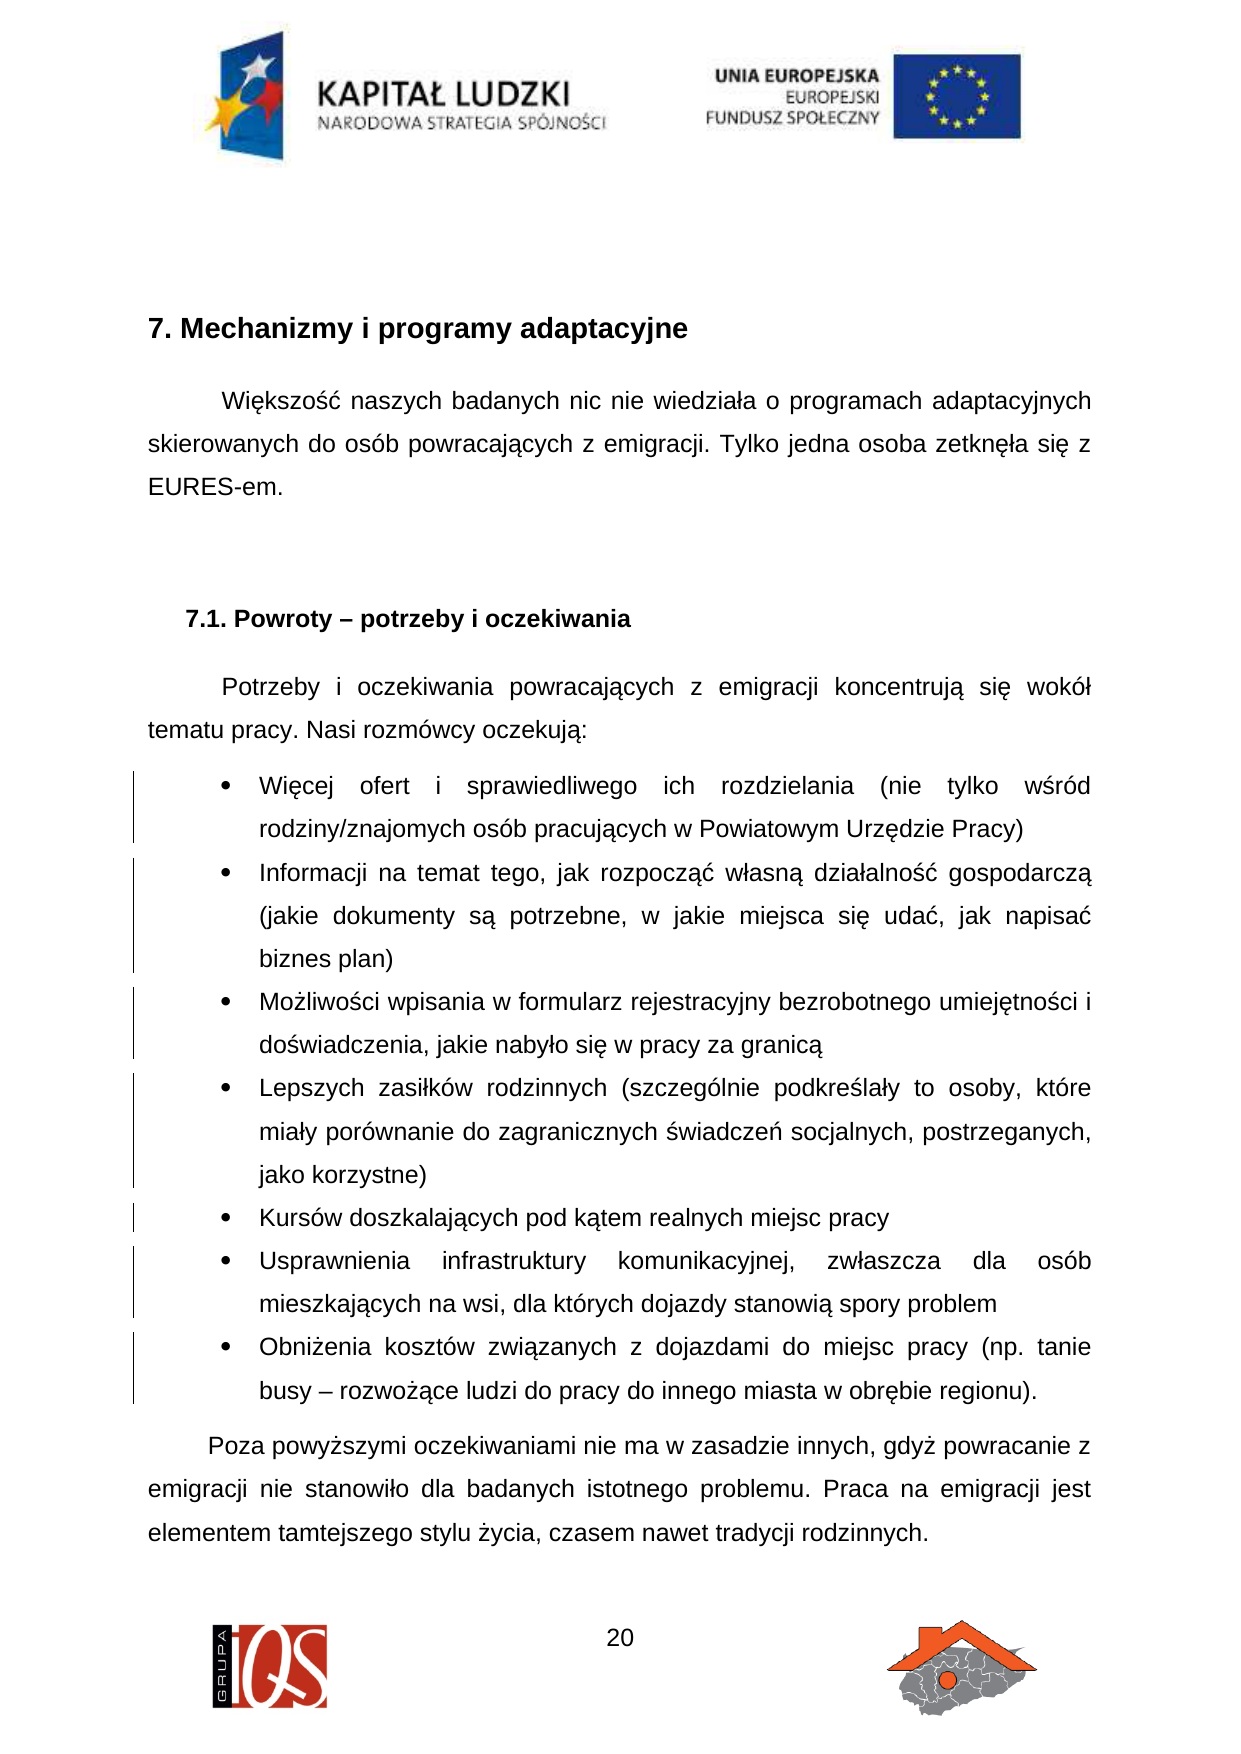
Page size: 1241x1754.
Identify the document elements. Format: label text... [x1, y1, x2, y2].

list Więcej ofert i sprawiedliwego ich rozdzielania (nie tylko wśród rodziny/znajomych osób pracujących w Powiatowym Urzędzie Pracy) [221, 771, 1093, 843]
list Usprawnienia infrastruktury komunikacyjnej, zwłaszcza dla osób mieszkających na wsi, dla których dojazdy stanowią spory problem [221, 1246, 1093, 1318]
text Poza powyższymi oczekiwaniami nie ma w zasadzie innych, gdyż powracanie z emigracji nie stanowiło dla badanych istotnego problemu. Praca na emigracji jest elementem tamtejszego stylu życia, czasem nawet tradycji rodzinnych. [148, 1431, 1093, 1546]
subtitle 7.1. Powroty – potrzeby i oczekiwania [185, 604, 1093, 633]
text Potrzeby i oczekiwania powracających z emigracji koncentrują się wokół tematu pracy. Nasi rozmówcy oczekują: [148, 672, 1093, 744]
picture [199, 1616, 341, 1726]
list Kursów doszkalających pod kątem realnych miejsc pracy [221, 1203, 1093, 1232]
list Możliwości wpisania w formularz rejestracyjny bezrobotnego umiejętności i doświadczenia, jakie nabyło się w pracy za granicą [221, 987, 1093, 1059]
text Większość naszych badanych nic nie wiedziała o programach adaptacyjnych skierowanych do osób powracających z emigracji. Tylko jedna osoba zetknęła się z EURES-em. [148, 386, 1093, 501]
list Informacji na temat tego, jak rozpocząć własną działalność gospodarczą (jakie dokumenty są potrzebne, w jakie miejsca się udać, jak napisać biznes plan) [221, 857, 1093, 973]
subtitle 7. Mechanizmy i programy adaptacyjne [148, 311, 1093, 344]
picture [884, 1618, 1039, 1719]
picture [193, 21, 1044, 177]
list Obniżenia kosztów związanych z dojazdami do miejsc pracy (np. tanie busy – rozwożące ludzi do pracy do innego miasta w obrębie regionu). [221, 1332, 1093, 1404]
list Lepszych zasiłków rodzinnych (szczególnie podkreślały to osoby, które miały porównanie do zagranicznych świadczeń socjalnych, postrzeganych, jako korzystne) [221, 1073, 1093, 1188]
